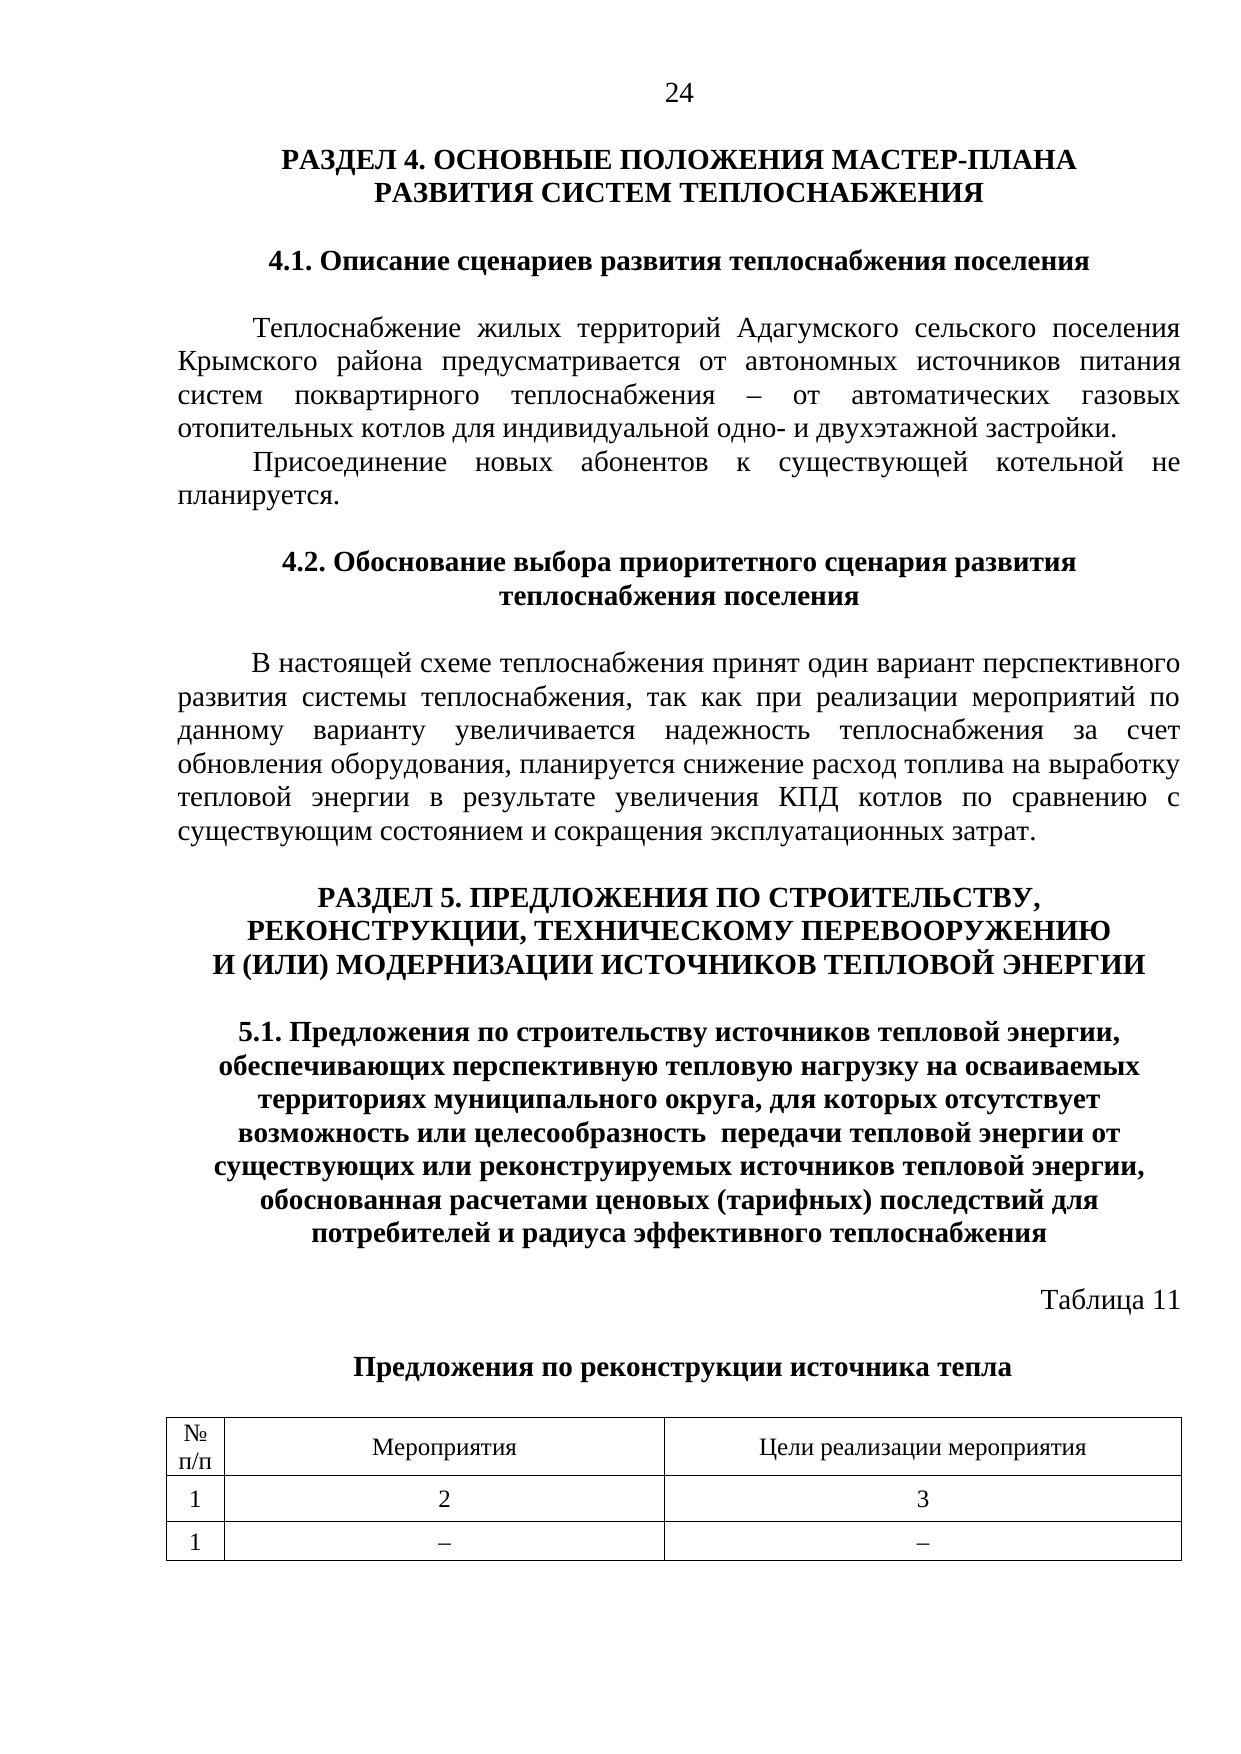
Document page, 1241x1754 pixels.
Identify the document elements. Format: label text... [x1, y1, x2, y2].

text РАЗДЕЛ 4. ОСНОВНЫЕ ПОЛОЖЕНИЯ МАСТЕР-ПЛАНА [177, 142, 1181, 176]
table_cell 1 [167, 1522, 224, 1560]
text 5.1. Предложения по строительству источников тепловой энергии, обеспечивающих перспективную тепловую нагрузку на осваиваемых территориях муниципального округа, для которых отсутствует возможность или целесообразность передачи тепловой энергии от существующих или реконструируемых источников тепловой энергии, обоснованная расчетами ценовых (тарифных) последствий для потребителей и радиуса эффективного теплоснабжения [177, 1014, 1181, 1249]
table_cell 2 [225, 1476, 664, 1521]
table_header Мероприятия [225, 1418, 664, 1475]
table_header Цели реализации мероприятия [665, 1418, 1181, 1475]
text Предложения по реконструкции источника тепла [177, 1349, 1181, 1383]
text РАЗВИТИЯ СИСТЕМ ТЕПЛОСНАБЖЕНИЯ [177, 176, 1181, 209]
text РАЗДЕЛ 5. ПРЕДЛОЖЕНИЯ ПО СТРОИТЕЛЬСТВУ, РЕКОНСТРУКЦИИ, ТЕХНИЧЕСКОМУ ПЕРЕВООРУЖЕНИЮ [177, 880, 1181, 947]
table_cell 1 [167, 1476, 224, 1521]
table_header № п/п [167, 1418, 224, 1475]
text Таблица 11 [177, 1282, 1181, 1316]
text И (ИЛИ) МОДЕРНИЗАЦИИ ИСТОЧНИКОВ ТЕПЛОВОЙ ЭНЕРГИИ [177, 947, 1181, 981]
text 4.2. Обоснование выбора приоритетного сценария развития теплоснабжения поселения [177, 544, 1181, 612]
text Присоединение новых абонентов к существующей котельной не планируется. [177, 444, 1181, 511]
text В настоящей схеме теплоснабжения принят один вариант перспективного развития системы теплоснабжения, так как при реализации мероприятий по данному варианту увеличивается надежность теплоснабжения за счет обновления оборудования, планируется снижение расход топлива на выработку тепловой энергии в результате увеличения КПД котлов по сравнению с существующим состоянием и сокращения эксплуатационных затрат. [177, 645, 1181, 846]
table_cell 3 [665, 1476, 1181, 1521]
text Теплоснабжение жилых территорий Адагумского сельского поселения Крымского района предусматривается от автономных источников питания систем поквартирного теплоснабжения – от автоматических газовых отопительных котлов для индивидуальной одно- и двухэтажной застройки. [177, 310, 1181, 444]
table_cell – [665, 1522, 1181, 1560]
table_cell – [225, 1522, 664, 1560]
text 4.1. Описание сценариев развития теплоснабжения поселения [177, 243, 1181, 276]
